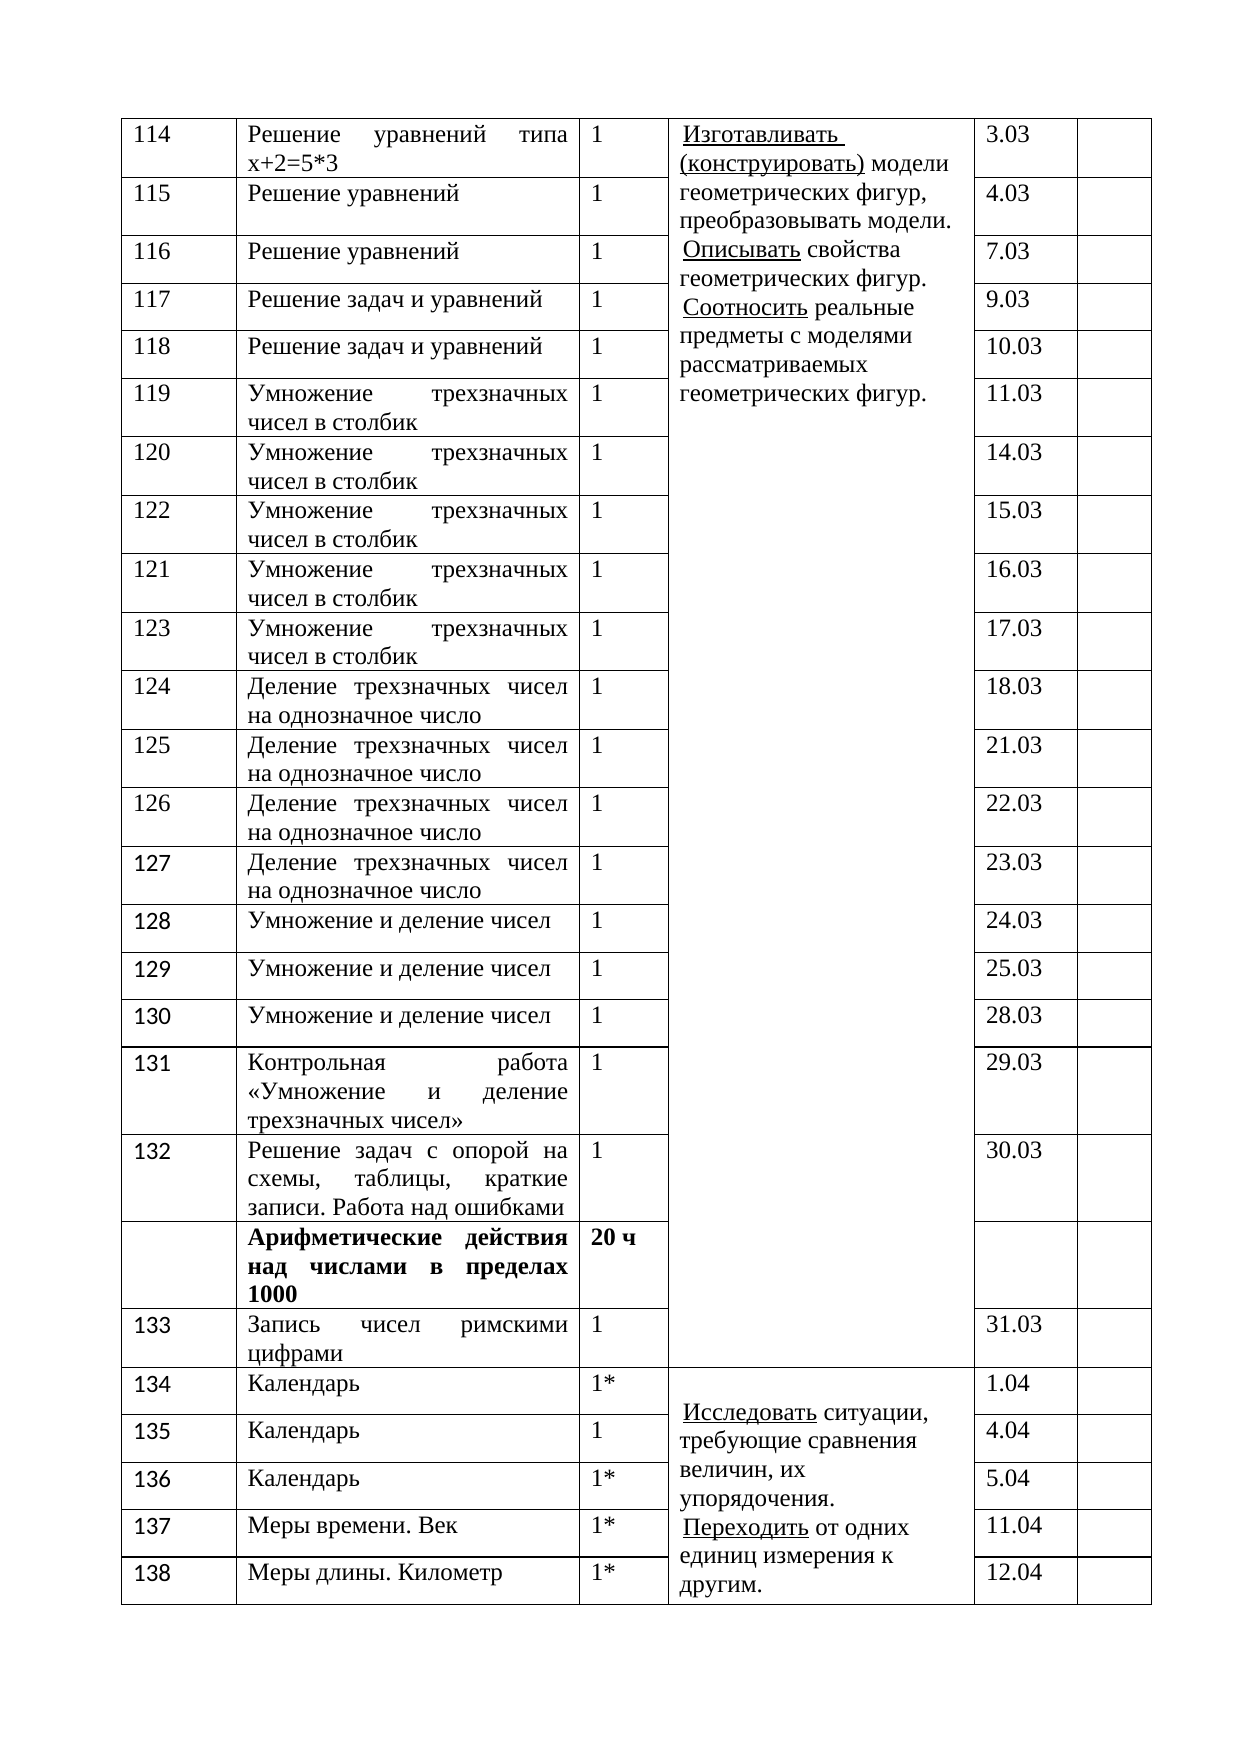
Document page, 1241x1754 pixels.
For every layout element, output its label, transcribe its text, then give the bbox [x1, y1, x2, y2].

table_cell 135 [122, 1415, 236, 1462]
table_cell Календарь [237, 1368, 579, 1414]
table_cell 5.04 [975, 1463, 1077, 1509]
table_cell Решение задач и уравнений [237, 284, 579, 330]
table_cell 1 [580, 730, 668, 787]
table_cell [1078, 1368, 1151, 1414]
table_cell 30.03 [975, 1135, 1077, 1221]
table_cell Умножение трехзначных чисел в столбик [237, 613, 579, 670]
table_cell 11.03 [975, 379, 1077, 436]
table_cell 4.03 [975, 178, 1077, 235]
table_cell [1078, 437, 1151, 494]
table_cell 1 [580, 119, 668, 177]
table_cell [1078, 496, 1151, 553]
table_cell 3.03 [975, 119, 1077, 177]
table_cell 123 [122, 613, 236, 670]
table_cell 1 [580, 379, 668, 436]
table_cell [1078, 905, 1151, 952]
table_cell 129 [122, 953, 236, 999]
table_cell [1078, 119, 1151, 177]
table_cell [975, 1222, 1077, 1308]
table_cell [1078, 788, 1151, 846]
table_cell 132 [122, 1135, 236, 1221]
table_cell 1 [580, 554, 668, 612]
table_cell 17.03 [975, 613, 1077, 670]
table_cell [1078, 730, 1151, 787]
table_cell 1 [580, 236, 668, 283]
table_cell 134 [122, 1368, 236, 1414]
table_cell 118 [122, 331, 236, 377]
table_cell 1 [580, 437, 668, 494]
table_cell Решение задач с опорой на схемы, таблицы, краткие записи. Работа над ошибками [237, 1135, 579, 1221]
table_cell 128 [122, 905, 236, 952]
table_cell 10.03 [975, 331, 1077, 377]
table_cell 11.04 [975, 1510, 1077, 1556]
table_cell 117 [122, 284, 236, 330]
table_cell 116 [122, 236, 236, 283]
table_cell 1 [580, 284, 668, 330]
table_cell 18.03 [975, 671, 1077, 729]
table_cell Контрольная работа «Умножение и деление трехзначных чисел» [237, 1048, 579, 1134]
table_cell 25.03 [975, 953, 1077, 999]
table_cell 4.04 [975, 1415, 1077, 1462]
table_cell 138 [122, 1558, 236, 1604]
table_cell Решение уравнений [237, 236, 579, 283]
table_cell 122 [122, 496, 236, 553]
table_cell [1078, 613, 1151, 670]
table_cell 1 [580, 788, 668, 846]
table_cell Меры длины. Километр [237, 1558, 579, 1604]
table_cell 1* [580, 1558, 668, 1604]
table_cell [1078, 1000, 1151, 1046]
table_cell 133 [122, 1309, 236, 1367]
table_cell Умножение и деление чисел [237, 1000, 579, 1046]
table_cell 1 [580, 1048, 668, 1134]
table_cell 1 [580, 613, 668, 670]
table_cell [1078, 284, 1151, 330]
table_cell Деление трехзначных чисел на однозначное число [237, 847, 579, 904]
table_cell 14.03 [975, 437, 1077, 494]
table_cell Деление трехзначных чисел на однозначное число [237, 788, 579, 846]
table_cell [1078, 178, 1151, 235]
table_cell 1 [580, 671, 668, 729]
table_cell 22.03 [975, 788, 1077, 846]
table_cell 28.03 [975, 1000, 1077, 1046]
table_cell 1* [580, 1510, 668, 1556]
table_cell 125 [122, 730, 236, 787]
table_cell 21.03 [975, 730, 1077, 787]
table_cell 9.03 [975, 284, 1077, 330]
table_cell 24.03 [975, 905, 1077, 952]
table_cell Календарь [237, 1463, 579, 1509]
table_cell [1078, 1048, 1151, 1134]
table_cell [1078, 331, 1151, 377]
table_cell Деление трехзначных чисел на однозначное число [237, 730, 579, 787]
table_cell Решение задач и уравнений [237, 331, 579, 377]
table_cell 119 [122, 379, 236, 436]
table_cell [1078, 1558, 1151, 1604]
table_cell Умножение трехзначных чисел в столбик [237, 554, 579, 612]
table_cell 15.03 [975, 496, 1077, 553]
table_cell 130 [122, 1000, 236, 1046]
table_cell 1 [580, 331, 668, 377]
table_cell 1 [580, 178, 668, 235]
table_cell [1078, 1135, 1151, 1221]
table_cell 1 [580, 1415, 668, 1462]
table_cell Умножение и деление чисел [237, 953, 579, 999]
table_cell 1 [580, 953, 668, 999]
table_cell 16.03 [975, 554, 1077, 612]
table_cell Решение уравнений [237, 178, 579, 235]
table_cell Исследовать ситуации, требующие сравнения величин, их упорядочения. Переходить от одних единиц измерения к другим. Группировать величины по заданному или самостоятельно установленному правилу. Описывать явления и события с использованием величин. Разрешать житейские ситуации, требующие умения находить геометрические величины (планировка, разметка). [669, 1368, 974, 1604]
table_cell Арифметические действия над числами в пределах 1000 [237, 1222, 579, 1308]
table_cell Умножение трехзначных чисел в столбик [237, 496, 579, 553]
table_cell 114 [122, 119, 236, 177]
table_cell Умножение трехзначных чисел в столбик [237, 379, 579, 436]
table_cell [1078, 1510, 1151, 1556]
table_cell 1* [580, 1368, 668, 1414]
table_cell 1 [580, 1135, 668, 1221]
table_cell Календарь [237, 1415, 579, 1462]
table_cell [1078, 847, 1151, 904]
table_cell [1078, 1463, 1151, 1509]
table_cell 126 [122, 788, 236, 846]
table_cell 1 [580, 847, 668, 904]
table_cell Меры времени. Век [237, 1510, 579, 1556]
table_cell [1078, 671, 1151, 729]
table_cell 131 [122, 1048, 236, 1134]
table_cell [1078, 379, 1151, 436]
table_cell 1 [580, 1000, 668, 1046]
table_cell [1078, 236, 1151, 283]
table_cell [1078, 1415, 1151, 1462]
table_cell Умножение и деление чисел [237, 905, 579, 952]
table_cell 1* [580, 1463, 668, 1509]
table_cell 121 [122, 554, 236, 612]
table_cell 1 [580, 905, 668, 952]
table_cell 1 [580, 1309, 668, 1367]
table_cell 23.03 [975, 847, 1077, 904]
table_cell 1.04 [975, 1368, 1077, 1414]
table_cell 29.03 [975, 1048, 1077, 1134]
table_cell Решение уравнений типа х+2=5*3 [237, 119, 579, 177]
table_cell 1 [580, 496, 668, 553]
table_cell [1078, 554, 1151, 612]
table_cell 120 [122, 437, 236, 494]
table_cell 31.03 [975, 1309, 1077, 1367]
table_cell 20 ч [580, 1222, 668, 1308]
table_cell 136 [122, 1463, 236, 1509]
table_cell 137 [122, 1510, 236, 1556]
table_cell [122, 1222, 236, 1308]
table_cell 7.03 [975, 236, 1077, 283]
table_cell 12.04 [975, 1558, 1077, 1604]
table_cell Деление трехзначных чисел на однозначное число [237, 671, 579, 729]
table_cell [1078, 953, 1151, 999]
table_cell 115 [122, 178, 236, 235]
table_cell 124 [122, 671, 236, 729]
table_cell Умножение трехзначных чисел в столбик [237, 437, 579, 494]
table_cell 127 [122, 847, 236, 904]
table_cell Запись чисел римскими цифрами [237, 1309, 579, 1367]
table_cell [1078, 1222, 1151, 1308]
table_cell [1078, 1309, 1151, 1367]
